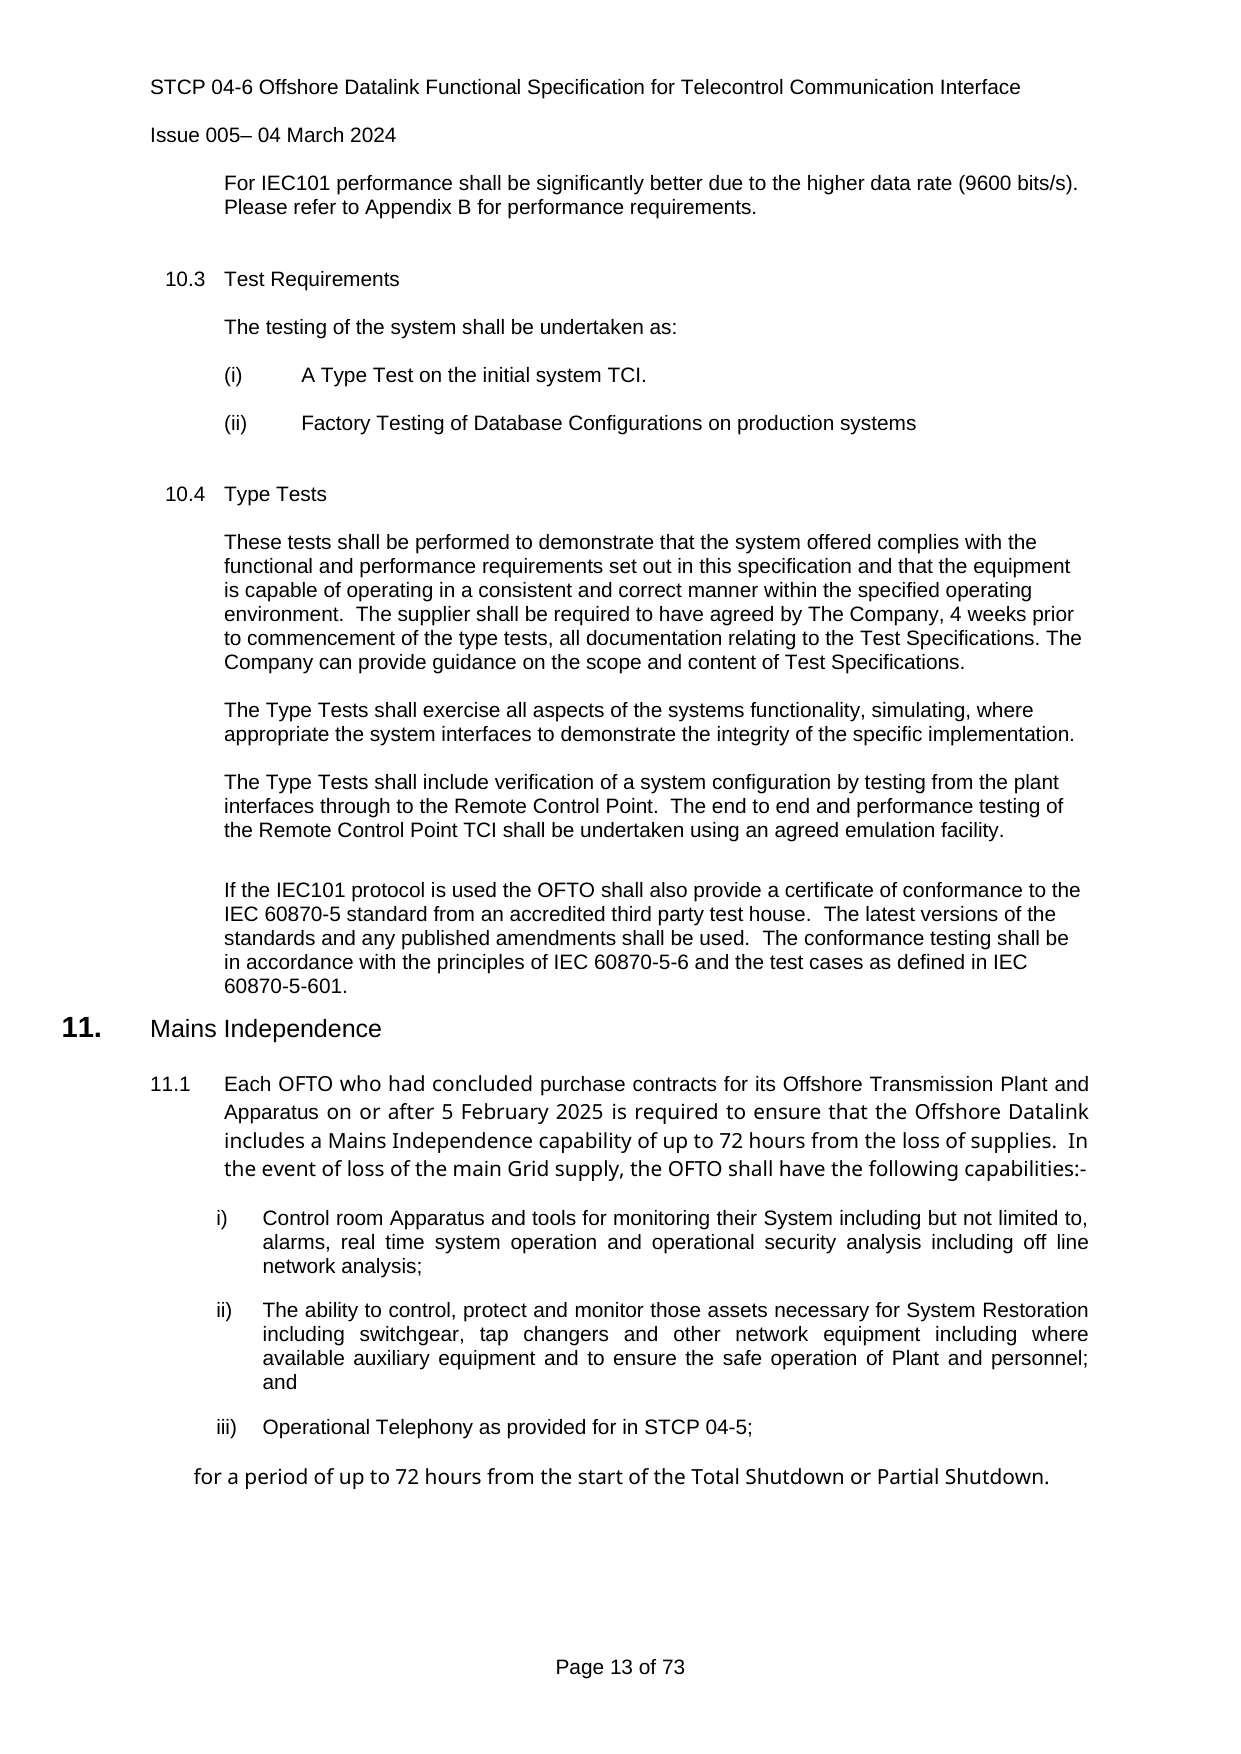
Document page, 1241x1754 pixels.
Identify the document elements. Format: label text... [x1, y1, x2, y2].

text For IEC101 performance shall be significantly better due to the higher data rate (9600 bits/s). Please refer to Appendix B for performance requirements. [224, 171, 1090, 219]
list Operational Telephony as provided for in STCP 04-5; [216, 1415, 1090, 1439]
subtitle Type Tests [165, 482, 1090, 506]
text (ii) Factory Testing of Database Configurations on production systems [150, 410, 1090, 434]
list The ability to control, protect and monitor those assets necessary for System Restoration including switchgear, tap changers and other network equipment including where available auxiliary equipment and to ensure the safe operation of Plant and personnel; and [216, 1298, 1090, 1394]
text for a period of up to 72 hours from the start of the Total Shutdown or Partial Shutdown. [150, 1462, 1090, 1490]
text The Type Tests shall include verification of a system configuration by testing from the plant interfaces through to the Remote Control Point. The end to end and performance testing of the Remote Control Point TCI shall be undertaken using an agreed emulation facility. [150, 770, 1090, 842]
text The Type Tests shall exercise all aspects of the systems functionality, simulating, where appropriate the system interfaces to demonstrate the integrity of the specific implementation. [150, 698, 1090, 746]
text The testing of the system shall be undertaken as: [150, 314, 1090, 338]
text These tests shall be performed to demonstrate that the system offered complies with the functional and performance requirements set out in this specification and that the equipment is capable of operating in a consistent and correct manner within the specified operating environment. The supplier shall be required to have agreed by The Company, 4 weeks prior to commencement of the type tests, all documentation relating to the Test Specifications. The Company can provide guidance on the scope and content of Test Specifications. [150, 530, 1090, 674]
text If the IEC101 protocol is used the OFTO shall also provide a certificate of conformance to the IEC 60870-5 standard from an accredited third party test house. The latest versions of the standards and any published amendments shall be used. The conformance testing shall be in accordance with the principles of IEC 60870-5-6 and the test cases as defined in IEC 60870-5-601. [224, 878, 1090, 998]
text 11.1 Each OFTO who had concluded purchase contracts for its Offshore Transmission Plant and Apparatus on or after 5 February 2025 is required to ensure that the Offshore Datalink includes a Mains Independence capability of up to 72 hours from the loss of supplies. In the event of loss of the main Grid supply, the OFTO shall have the following capabilities:- [150, 1069, 1090, 1183]
list Control room Apparatus and tools for monitoring their System including but not limited to, alarms, real time system operation and operational security analysis including off line network analysis; [216, 1206, 1090, 1277]
text (i) A Type Test on the initial system TCI. [150, 362, 1090, 386]
subtitle 11. Mains Independence [61, 1010, 1090, 1044]
subtitle Test Requirements [165, 267, 1090, 291]
